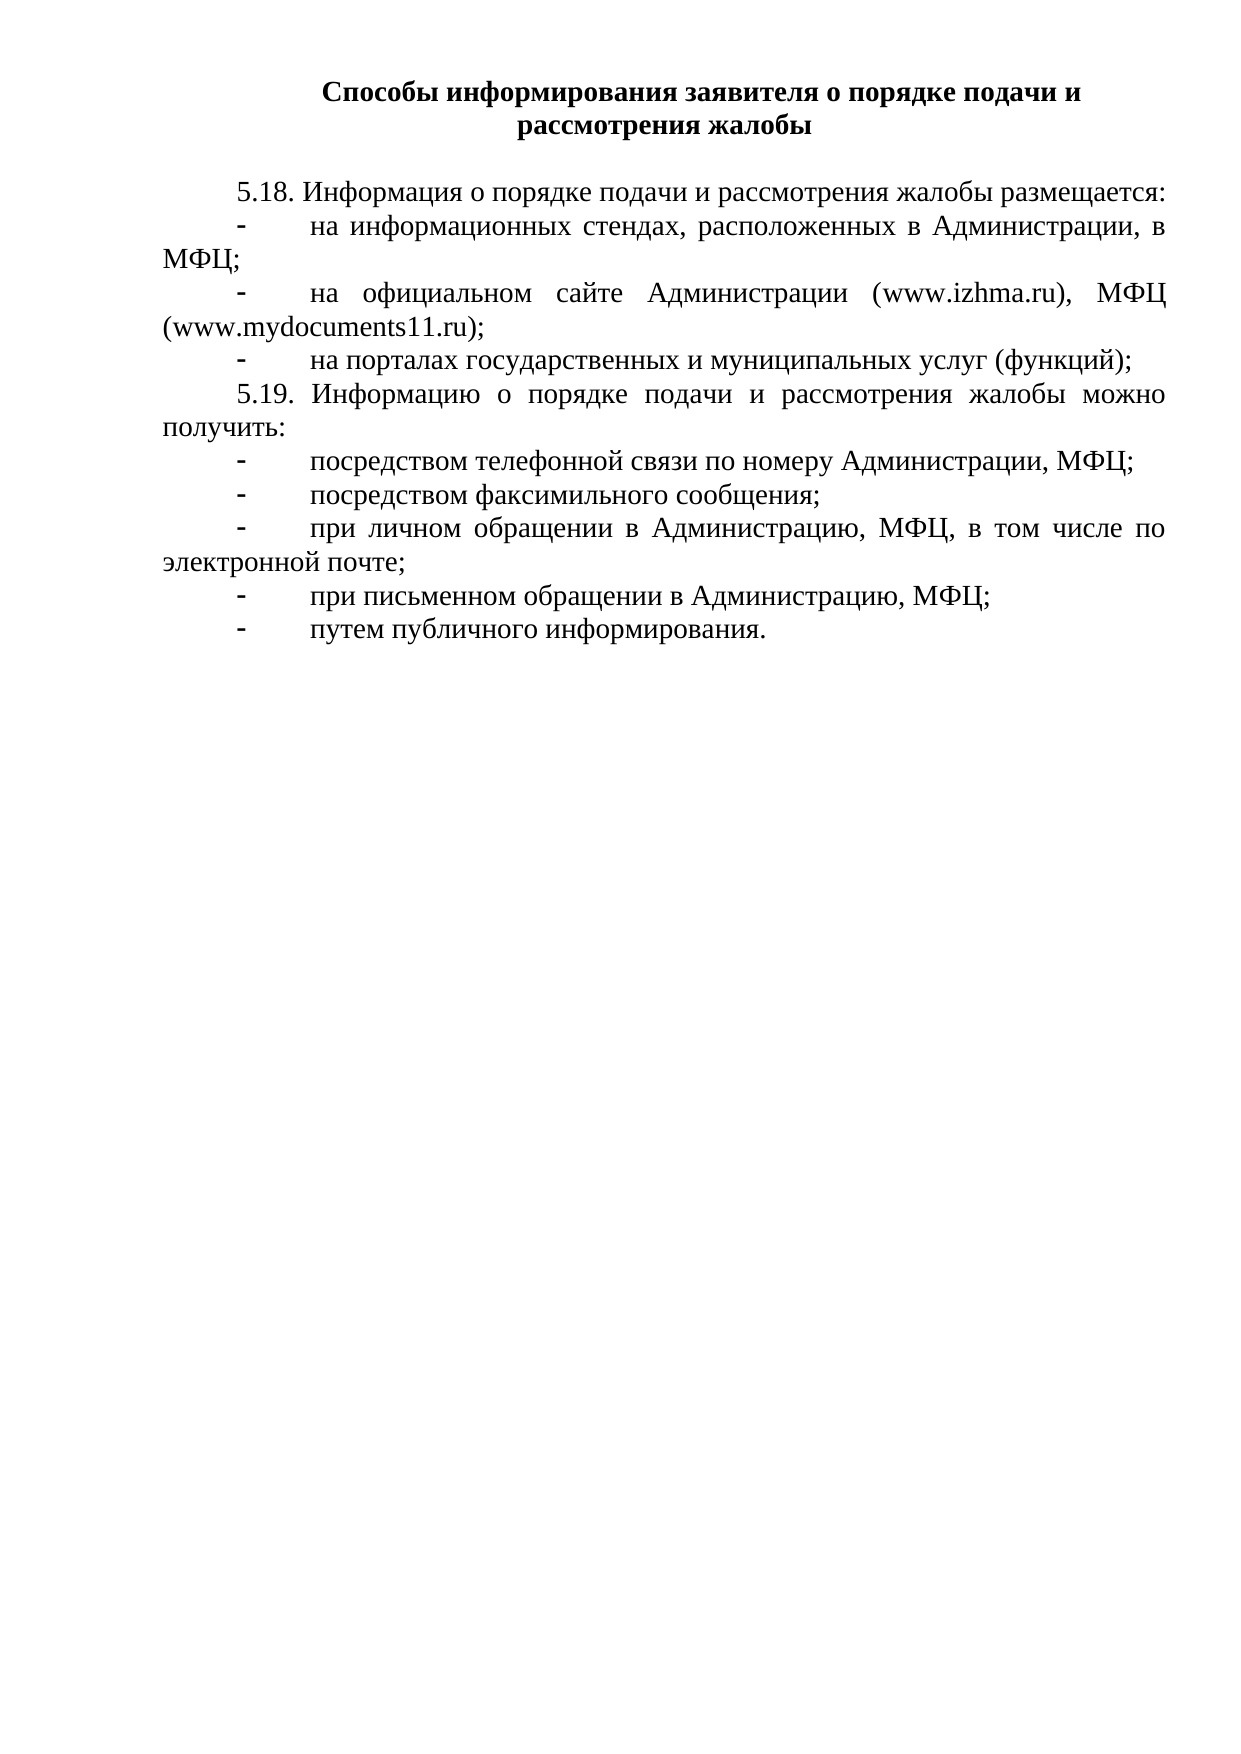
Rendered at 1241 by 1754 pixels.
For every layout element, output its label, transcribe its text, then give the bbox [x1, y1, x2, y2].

text 5.18. Информация о порядке подачи и рассмотрения жалобы размещается: [162, 174, 1167, 208]
list при письменном обращении в Администрацию, МФЦ; [162, 578, 1167, 611]
list при личном обращении в Администрацию, МФЦ, в том числе по электронной почте; [162, 510, 1167, 578]
list путем публичного информирования. [162, 611, 1167, 645]
list посредством факсимильного сообщения; [162, 477, 1167, 510]
text 5.19. Информацию о порядке подачи и рассмотрения жалобы можно получить: [162, 376, 1167, 443]
list на порталах государственных и муниципальных услуг (функций); [162, 342, 1167, 376]
text Способы информирования заявителя о порядке подачи и рассмотрения жалобы [162, 74, 1167, 141]
list на официальном сайте Администрации (www.izhma.ru), МФЦ (www.mydocuments11.ru); [162, 275, 1167, 342]
list на информационных стендах, расположенных в Администрации, в МФЦ; [162, 208, 1167, 275]
list посредством телефонной связи по номеру Администрации, МФЦ; [162, 443, 1167, 477]
